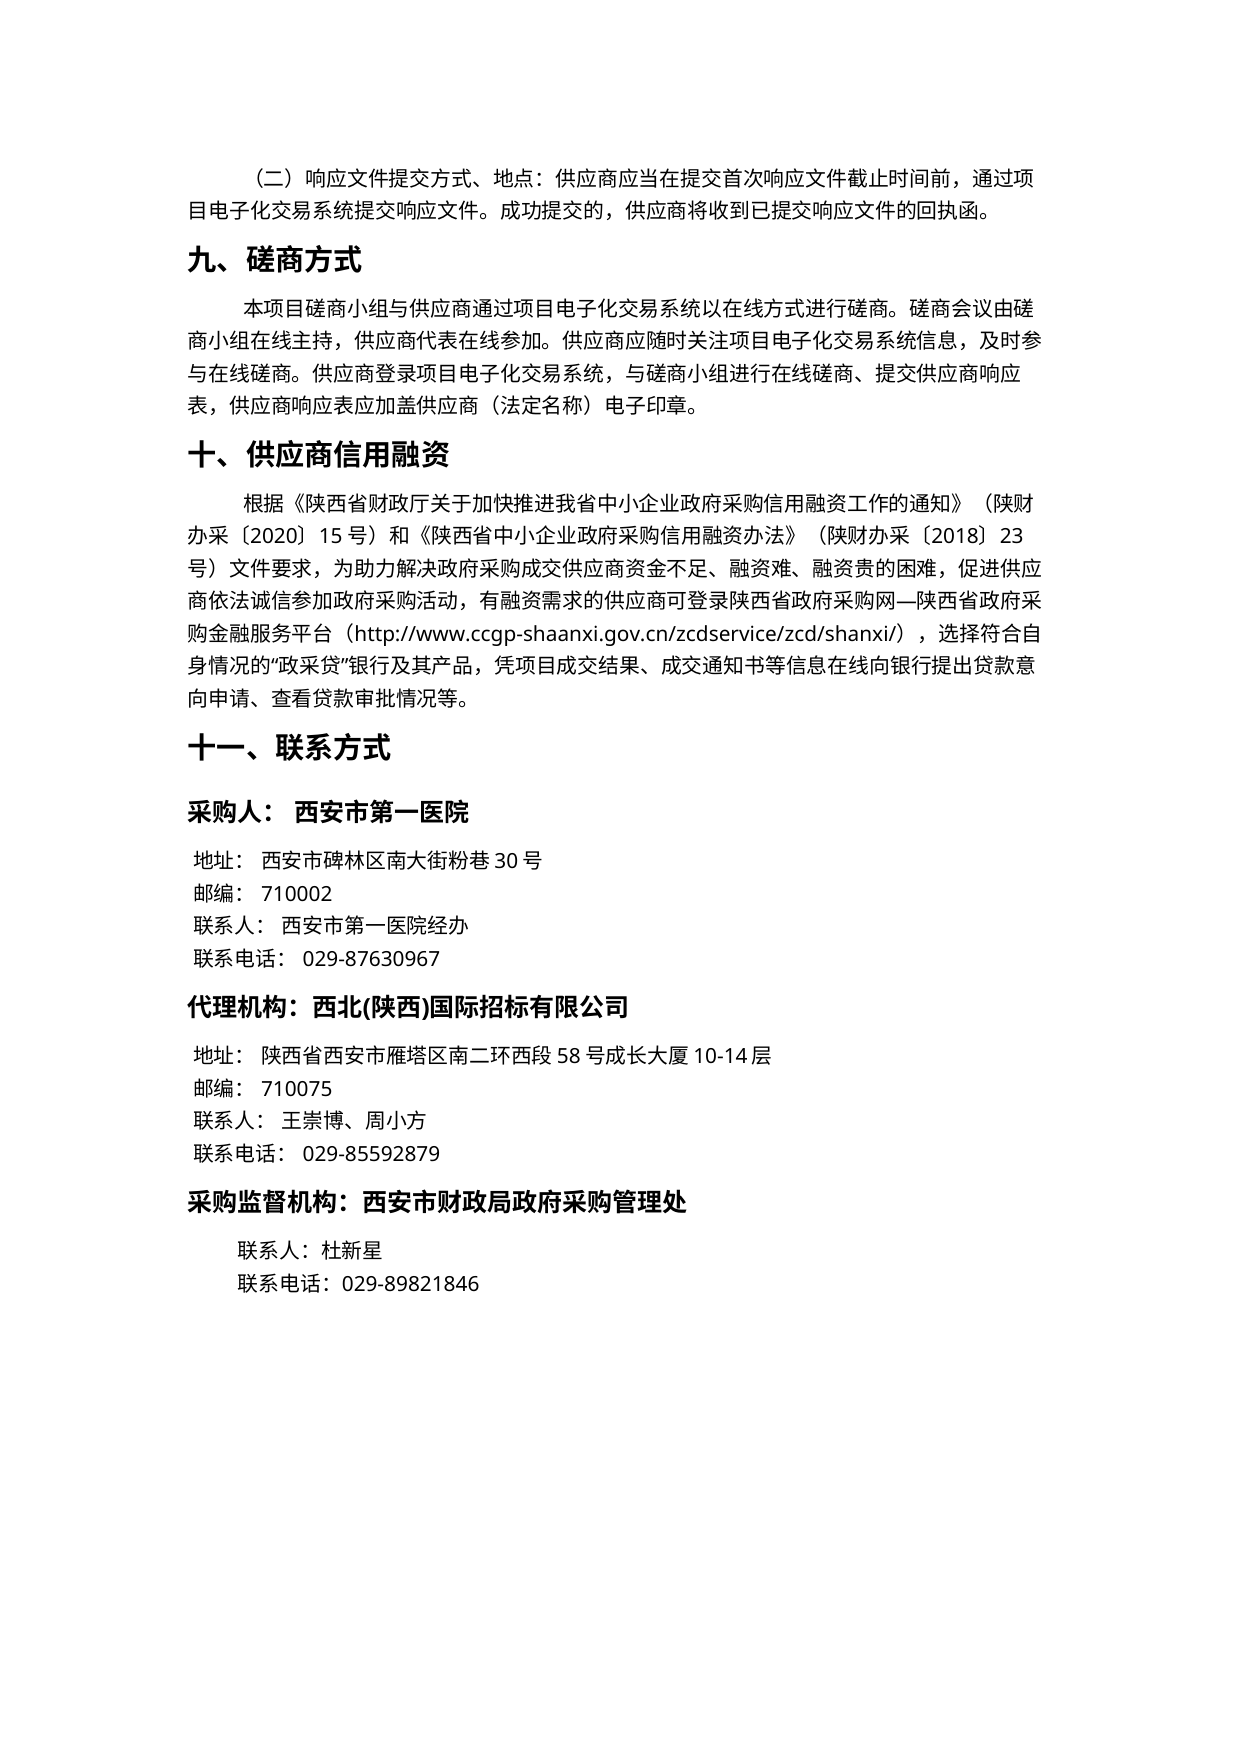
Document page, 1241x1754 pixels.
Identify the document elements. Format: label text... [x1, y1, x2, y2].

text 联系人： 王崇博、周小方 [187, 1104, 1053, 1137]
text 邮编： 710002 [187, 877, 1053, 909]
text 地址： 西安市碑林区南大街粉巷30号 [187, 844, 1053, 877]
text 联系电话： 029-85592879 [187, 1137, 1053, 1169]
text （二）响应文件提交方式、地点：供应商应当在提交首次响应文件截止时间前，通过项目电子化交易系统提交响应文件。成功提交的，供应商将收到已提交响应文件的回执函。 [187, 162, 1053, 227]
text 地址： 陕西省西安市雁塔区南二环西段58号成长大厦10-14层 [187, 1039, 1053, 1072]
text 十一、联系方式 [187, 714, 1053, 779]
text 邮编： 710075 [187, 1072, 1053, 1104]
text 代理机构：西北(陕西)国际招标有限公司 [187, 974, 1053, 1039]
text 本项目磋商小组与供应商通过项目电子化交易系统以在线方式进行磋商。磋商会议由磋商小组在线主持，供应商代表在线参加。供应商应随时关注项目电子化交易系统信息，及时参与在线磋商。供应商登录项目电子化交易系统，与磋商小组进行在线磋商、提交供应商响应表，供应商响应表应加盖供应商（法定名称）电子印章。 [187, 292, 1053, 422]
text 九、磋商方式 [187, 227, 1053, 292]
text 联系电话： 029-87630967 [187, 942, 1053, 974]
text 联系电话：029-89821846 [187, 1267, 1053, 1299]
text 采购人： 西安市第一医院 [187, 779, 1053, 844]
text 根据《陕西省财政厅关于加快推进我省中小企业政府采购信用融资工作的通知》（陕财办采〔2020〕15 号）和《陕西省中小企业政府采购信用融资办法》（陕财办采〔2018〕23 号）文件要求，为助力解决政府采购成交供应商资金不足、融资难、融资贵的困难，促进供应商依法诚信参加政府采购活动，有融资需求的供应商可登录陕西省政府采购网—陕西省政府采购金融服务平台（http://www.ccgp-shaanxi.gov.cn/zcdservice/zcd/shanxi/），选择符合自身情况的“政采贷”银行及其产品，凭项目成交结果、成交通知书等信息在线向银行提出贷款意向申请、查看贷款审批情况等。 [187, 487, 1053, 714]
text 联系人：杜新星 [187, 1234, 1053, 1267]
text 采购监督机构：西安市财政局政府采购管理处 [187, 1169, 1053, 1234]
text 联系人： 西安市第一医院经办 [187, 909, 1053, 942]
text 十、供应商信用融资 [187, 422, 1053, 487]
